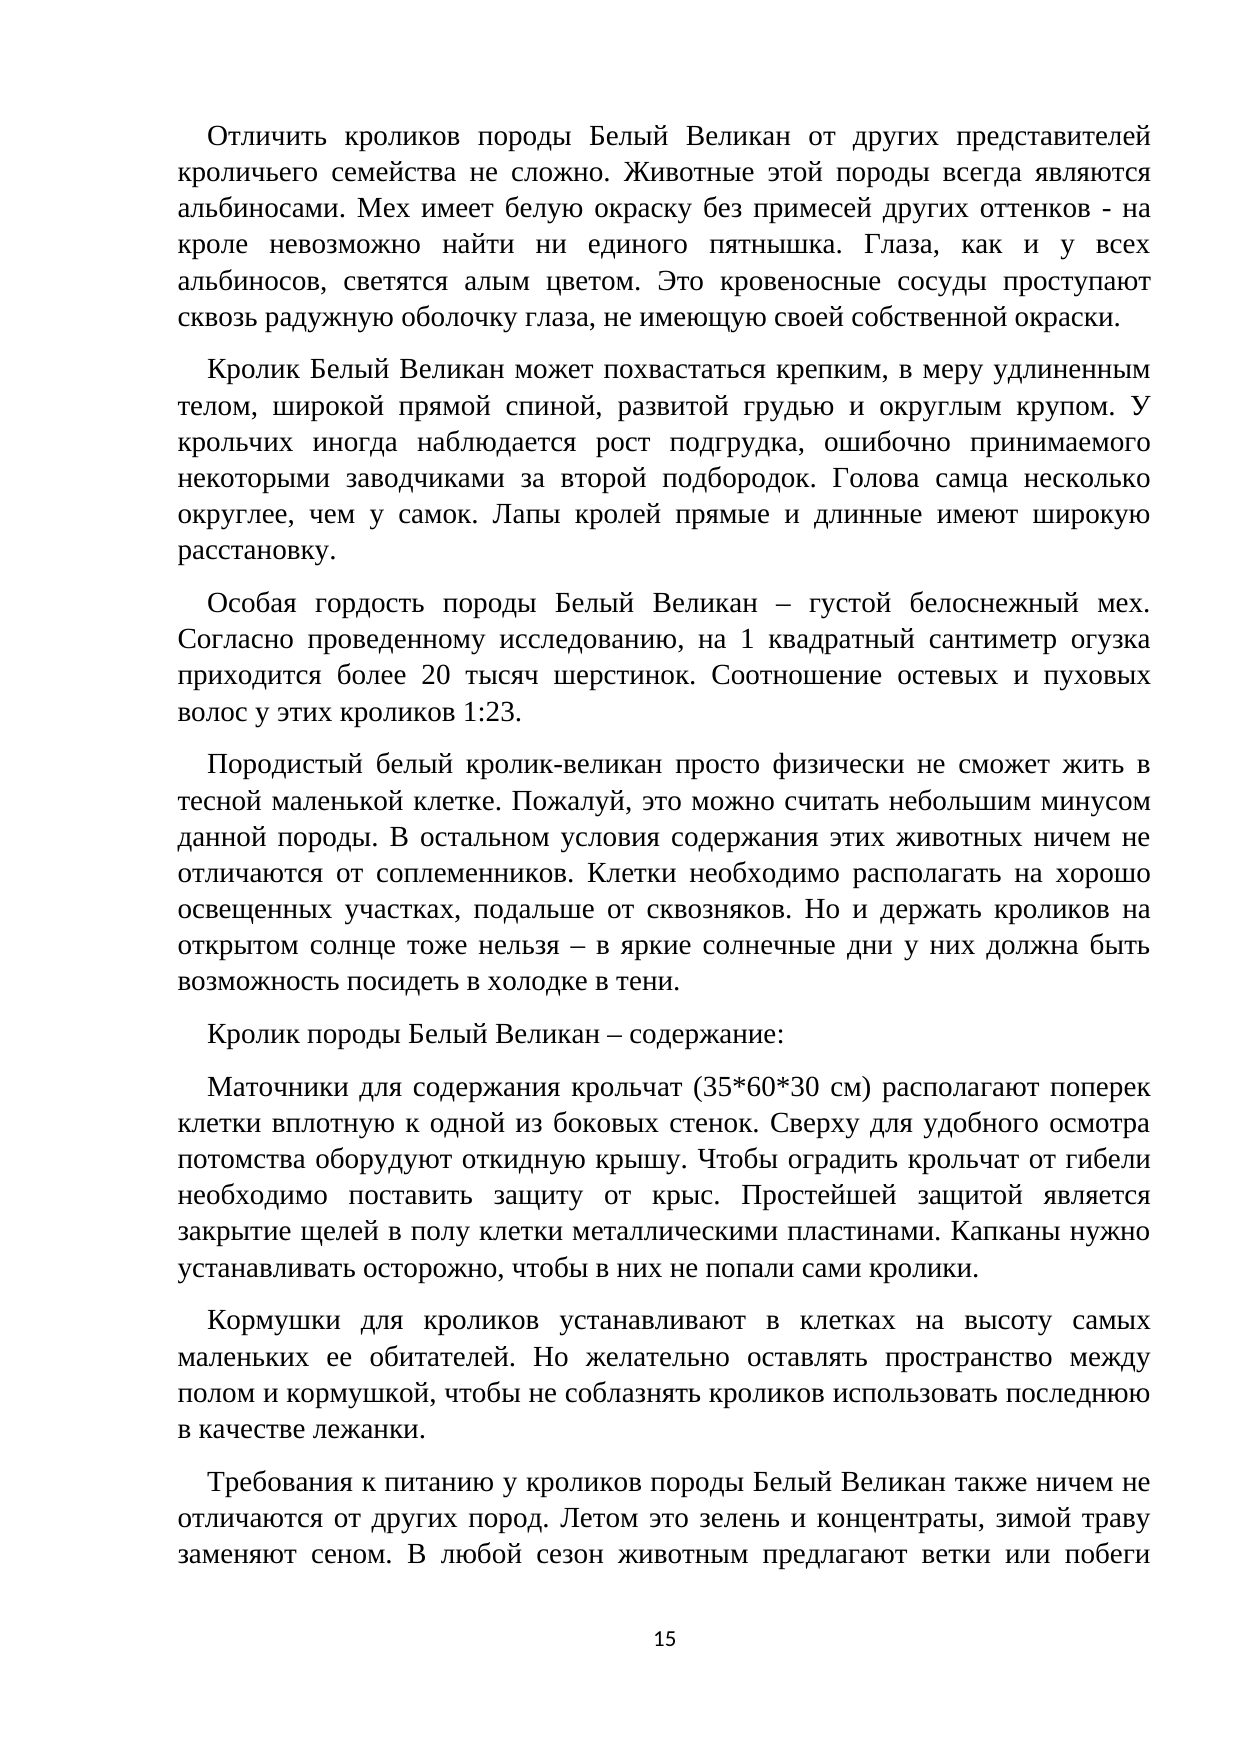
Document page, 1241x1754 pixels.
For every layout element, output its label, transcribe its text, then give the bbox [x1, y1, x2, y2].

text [177, 1464, 1152, 1569]
text Кролик породы Белый Великан – содержание: [177, 1016, 1152, 1050]
text Кормушки для кроликов устанавливают в клетках на высоту самых маленьких ее обитателей. Но желательно оставлять пространство между полом и кормушкой, чтобы не соблазнять кроликов использовать последнюю в качестве лежанки. [177, 1302, 1152, 1444]
text Породистый белый кролик-великан просто физически не сможет жить в тесной маленькой клетке. Пожалуй, это можно считать небольшим минусом данной породы. В остальном условия содержания этих животных ничем не отличаются от соплеменников. Клетки необходимо располагать на хорошо освещенных участках, подальше от сквозняков. Но и держать кроликов на открытом солнце тоже нельзя – в яркие солнечные дни у них должна быть возможность посидеть в холодке в тени. [177, 746, 1152, 997]
text Маточники для содержания крольчат (35*60*30 см) располагают поперек клетки вплотную к одной из боковых стенок. Сверху для удобного осмотра потомства оборудуют откидную крышу. Чтобы оградить крольчат от гибели необходимо поставить защиту от крыс. Простейшей защитой является закрытие щелей в полу клетки металлическими пластинами. Капканы нужно устанавливать осторожно, чтобы в них не попали сами кролики. [177, 1069, 1152, 1283]
text Особая гордость породы Белый Великан – густой белоснежный мех. Согласно проведенному исследованию, на 1 квадратный сантиметр огузка приходится более 20 тысяч шерстинок. Соотношение остевых и пуховых волос у этих кроликов 1:23. [177, 585, 1152, 727]
text Кролик Белый Великан может похвастаться крепким, в меру удлиненным телом, широкой прямой спиной, развитой грудью и округлым крупом. У крольчих иногда наблюдается рост подгрудка, ошибочно принимаемого некоторыми заводчиками за второй подбородок. Голова самца несколько округлее, чем у самок. Лапы кролей прямые и длинные имеют широкую расстановку. [177, 352, 1152, 566]
text Отличить кроликов породы Белый Великан от других представителей кроличьего семейства не сложно. Животные этой породы всегда являются альбиносами. Мех имеет белую окраску без примесей других оттенков - на кроле невозможно найти ни единого пятнышка. Глаза, как и у всех альбиносов, светятся алым цветом. Это кровеносные сосуды проступают сквозь радужную оболочку глаза, не имеющую своей собственной окраски. [177, 118, 1152, 332]
